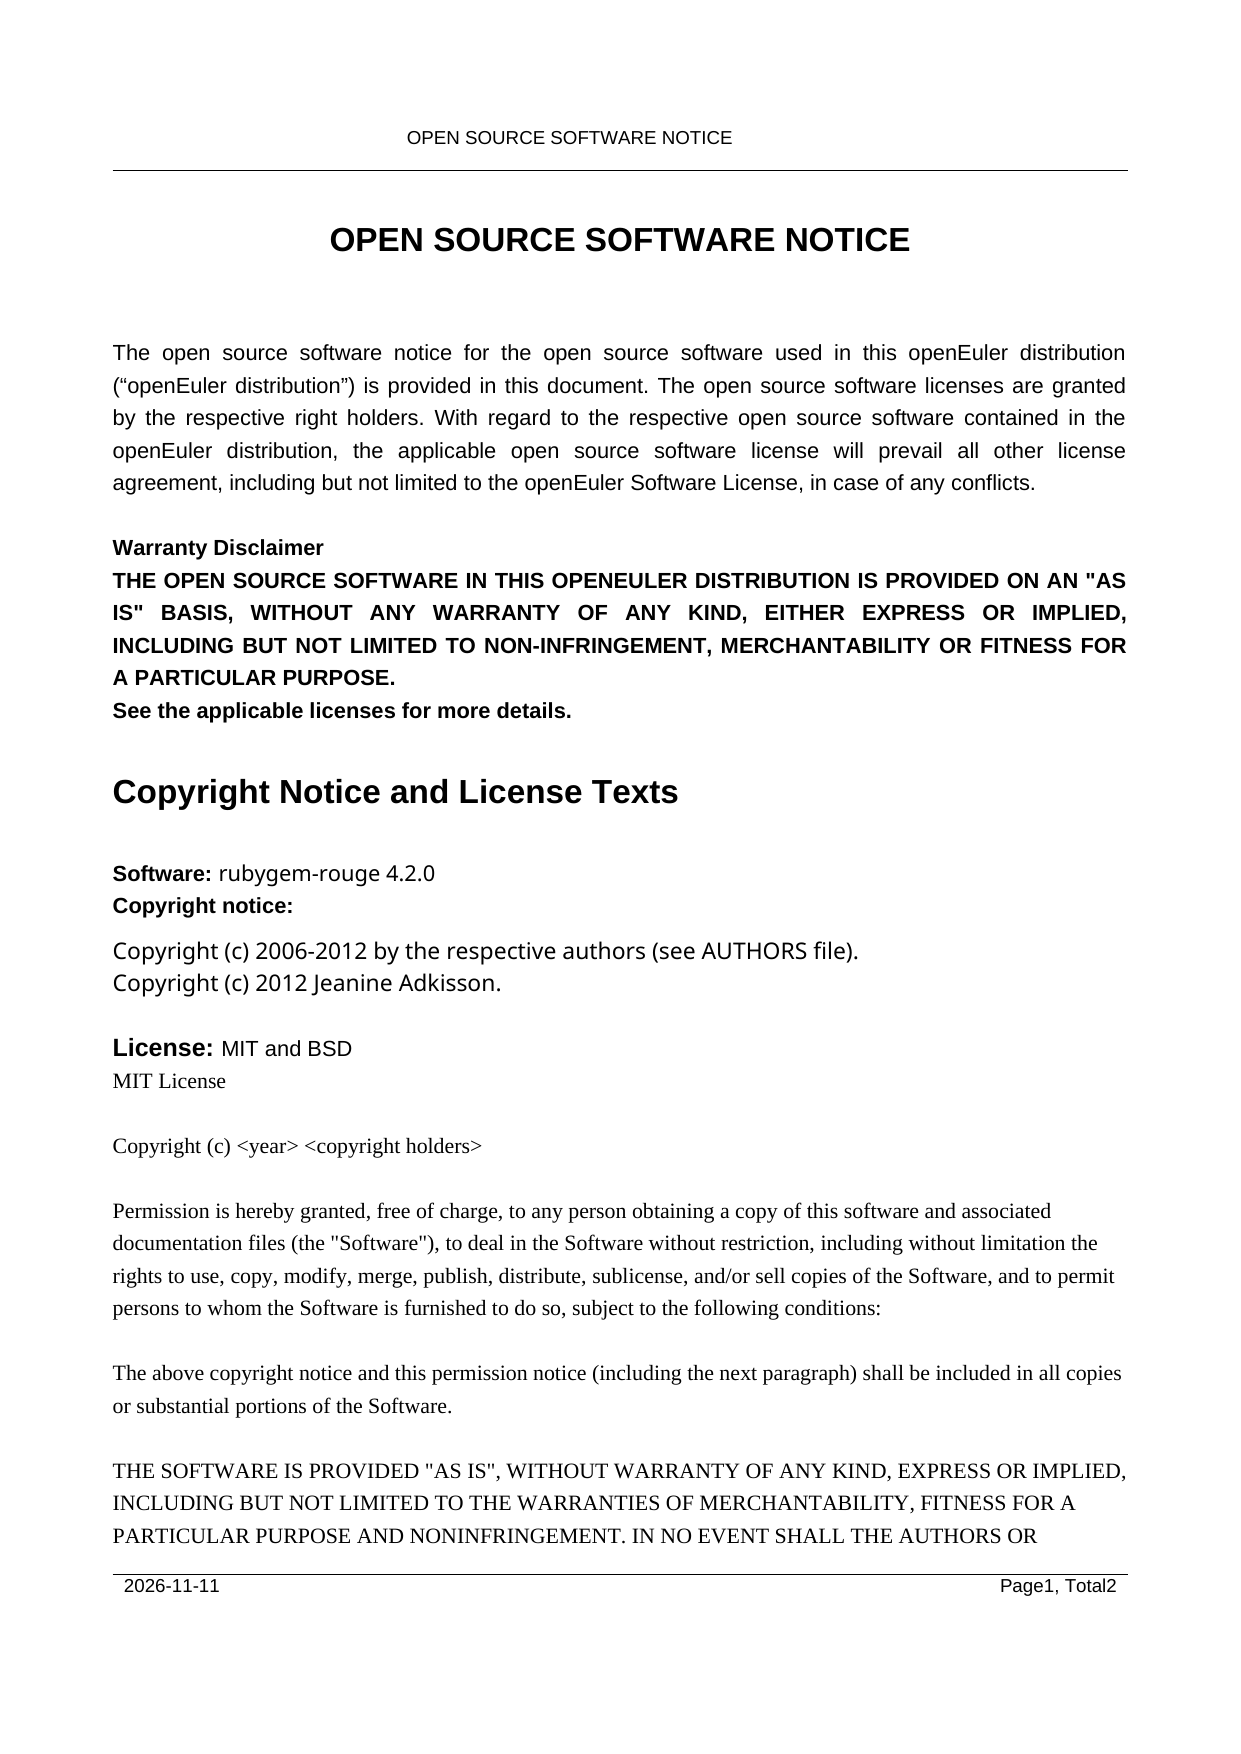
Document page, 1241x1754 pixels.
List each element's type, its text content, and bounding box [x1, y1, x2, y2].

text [112, 1064, 1128, 1551]
text Copyright Notice and License Texts [112, 759, 1128, 824]
text License: MIT and BSD [112, 1031, 1128, 1064]
text Copyright notice: [112, 889, 1128, 921]
text Copyright (c) 2006-2012 by the respective authors (see AUTHORS file). Copyright (c) 2012 Jeanine Adkisson. [112, 934, 1128, 1031]
text The open source software notice for the open source software used in this openEuler distribution (“openEuler distribution”) is provided in this document. The open source software licenses are granted by the respective right holders. With regard to the respective open source software contained in the openEuler distribution, the applicable open source software license will prevail all other license agreement, including but not limited to the openEuler Software License, in case of any conflicts. [112, 336, 1128, 499]
title Software: rubygem-rouge 4.2.0 [112, 856, 1128, 889]
text THE OPEN SOURCE SOFTWARE IN THIS OPENEULER DISTRIBUTION IS PROVIDED ON AN "AS IS" BASIS, WITHOUT ANY WARRANTY OF ANY KIND, EITHER EXPRESS OR IMPLIED, INCLUDING BUT NOT LIMITED TO NON-INFRINGEMENT, MERCHANTABILITY OR FITNESS FOR A PARTICULAR PURPOSE. See the applicable licenses for more details. [112, 564, 1128, 726]
text Warranty Disclaimer [112, 531, 1128, 564]
text OPEN SOURCE SOFTWARE NOTICE [112, 206, 1128, 271]
